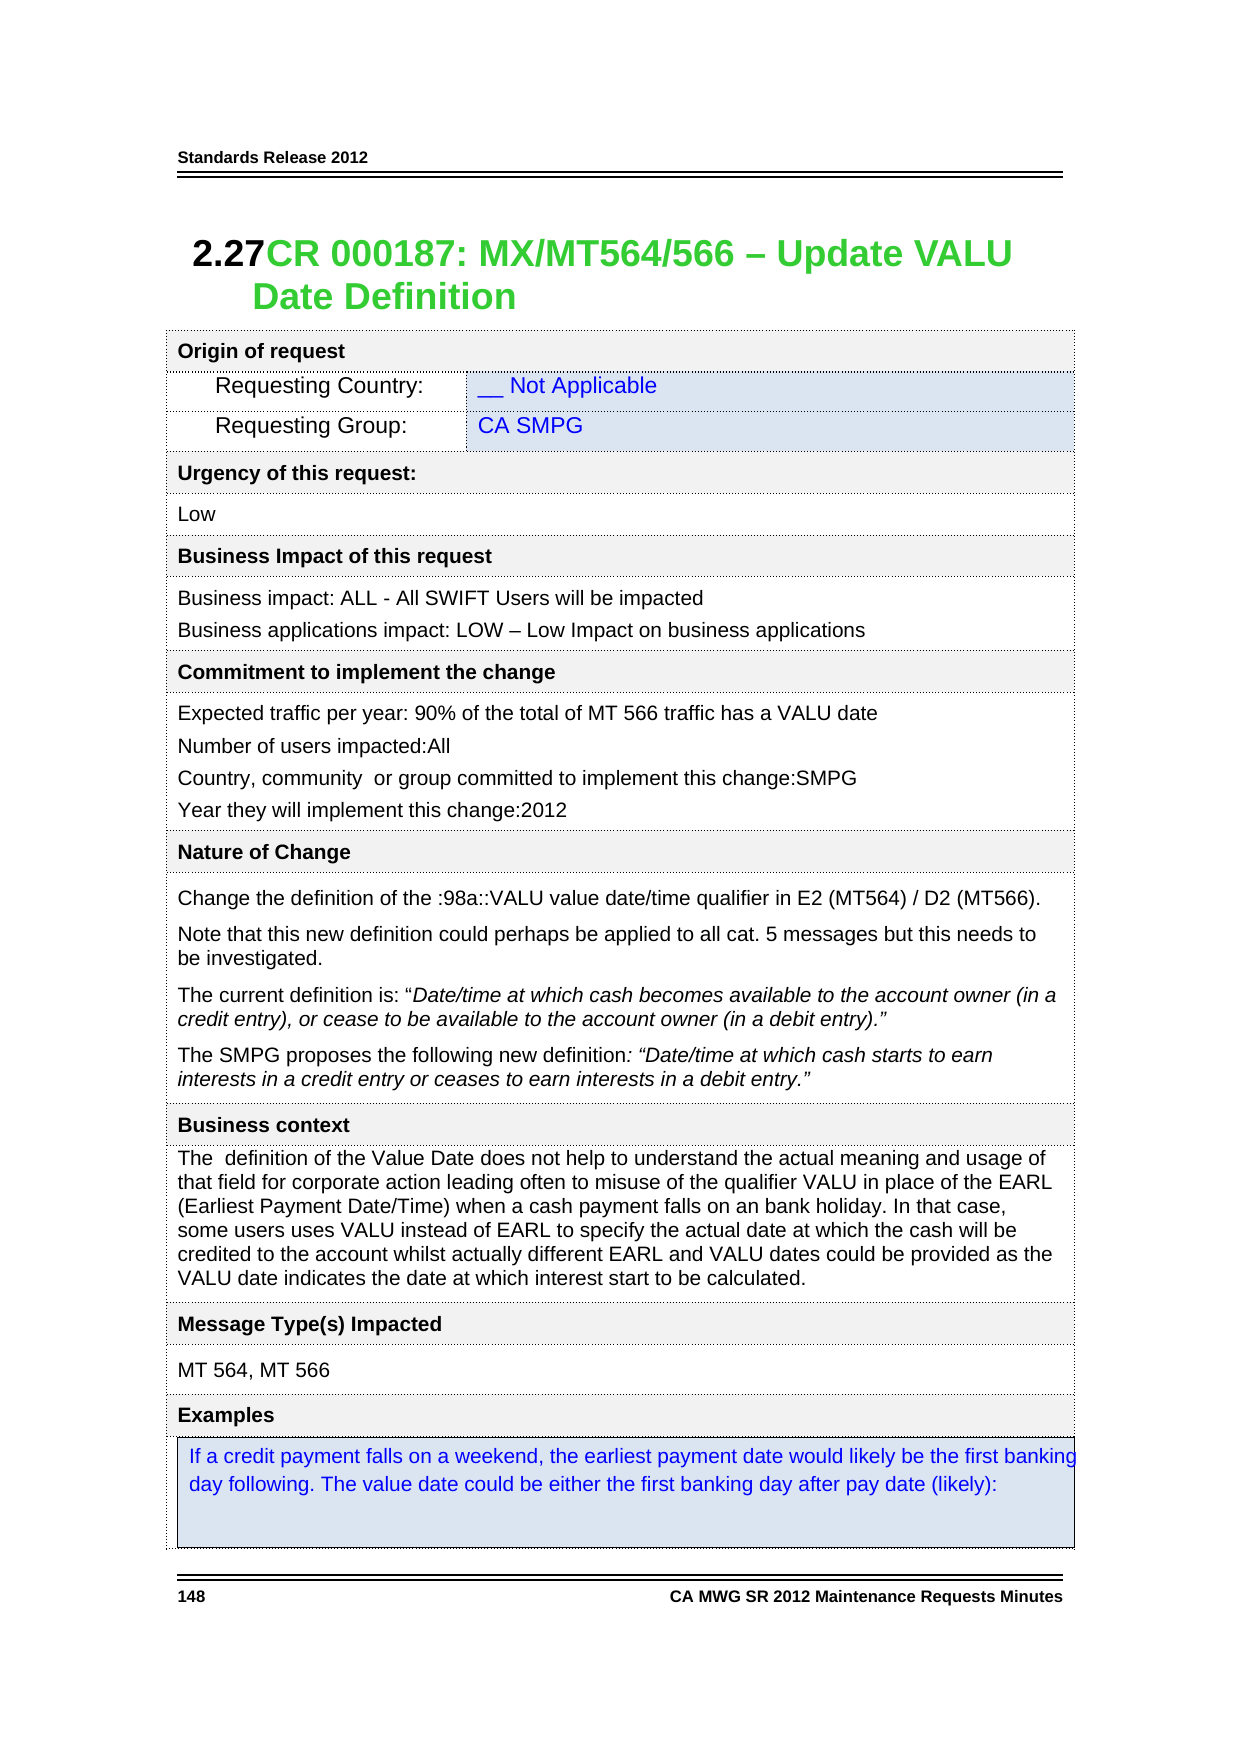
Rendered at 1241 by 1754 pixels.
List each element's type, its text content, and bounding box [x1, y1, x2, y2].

table_cell Requesting Group: [166, 411, 466, 451]
table_cell MT 564, MT 566 [166, 1344, 1074, 1394]
table_cell Nature of Change [166, 830, 1074, 872]
table_cell The definition of the Value Date does not help to understand the actual meaning and usage of that field for corporate action leading often to misuse of the qualifier VALU in place of the EARL (Earliest Payment Date/Time) when a cash payment falls on an bank holiday. In that case, some users uses VALU instead of EARL to specify the actual date at which the cash will be credited to the account whilst actually different EARL and VALU dates could be provided as the VALU date indicates the date at which interest start to be calculated. [166, 1145, 1074, 1302]
table_cell Commitment to implement the change [166, 650, 1074, 692]
table_cell Examples [166, 1394, 1074, 1436]
table_cell [166, 1436, 177, 1548]
subtitle CR 000187: MX/MT564/566 – Update VALU Date Definition [192, 231, 1092, 317]
table_header Origin of request [166, 330, 1074, 371]
table_cell Urgency of this request: [166, 451, 1074, 493]
table_cell Requesting Country: [166, 371, 466, 411]
table_cell Change the definition of the :98a::VALU value date/time qualifier in E2 (MT564) / D2 (MT566). Note that this new definition could perhaps be applied to all cat. 5 messages but this needs to be investigated. The current definition is: “Date/time at which cash becomes available to the account owner (in a credit entry), or cease to be available to the account owner (in a debit entry).” The SMPG proposes the following new definition: “Date/time at which cash starts to earn interests in a credit entry or ceases to earn interests in a debit entry.” [166, 872, 1074, 1103]
table_cell __ Not Applicable [466, 371, 1074, 411]
table_cell Business Impact of this request [166, 535, 1074, 576]
table_cell Expected traffic per year: 90% of the total of MT 566 traffic has a VALU date Number of users impacted:All Country, community or group committed to implement this change:SMPG Year they will implement this change:2012 [166, 692, 1074, 830]
table_cell Business impact: ALL - All SWIFT Users will be impacted Business applications impact: LOW – Low Impact on business applications [166, 576, 1074, 650]
table_cell Business context [166, 1103, 1074, 1145]
table_cell Message Type(s) Impacted [166, 1302, 1074, 1344]
table_cell CA SMPG [466, 411, 1074, 451]
table_cell Low [166, 493, 1074, 534]
